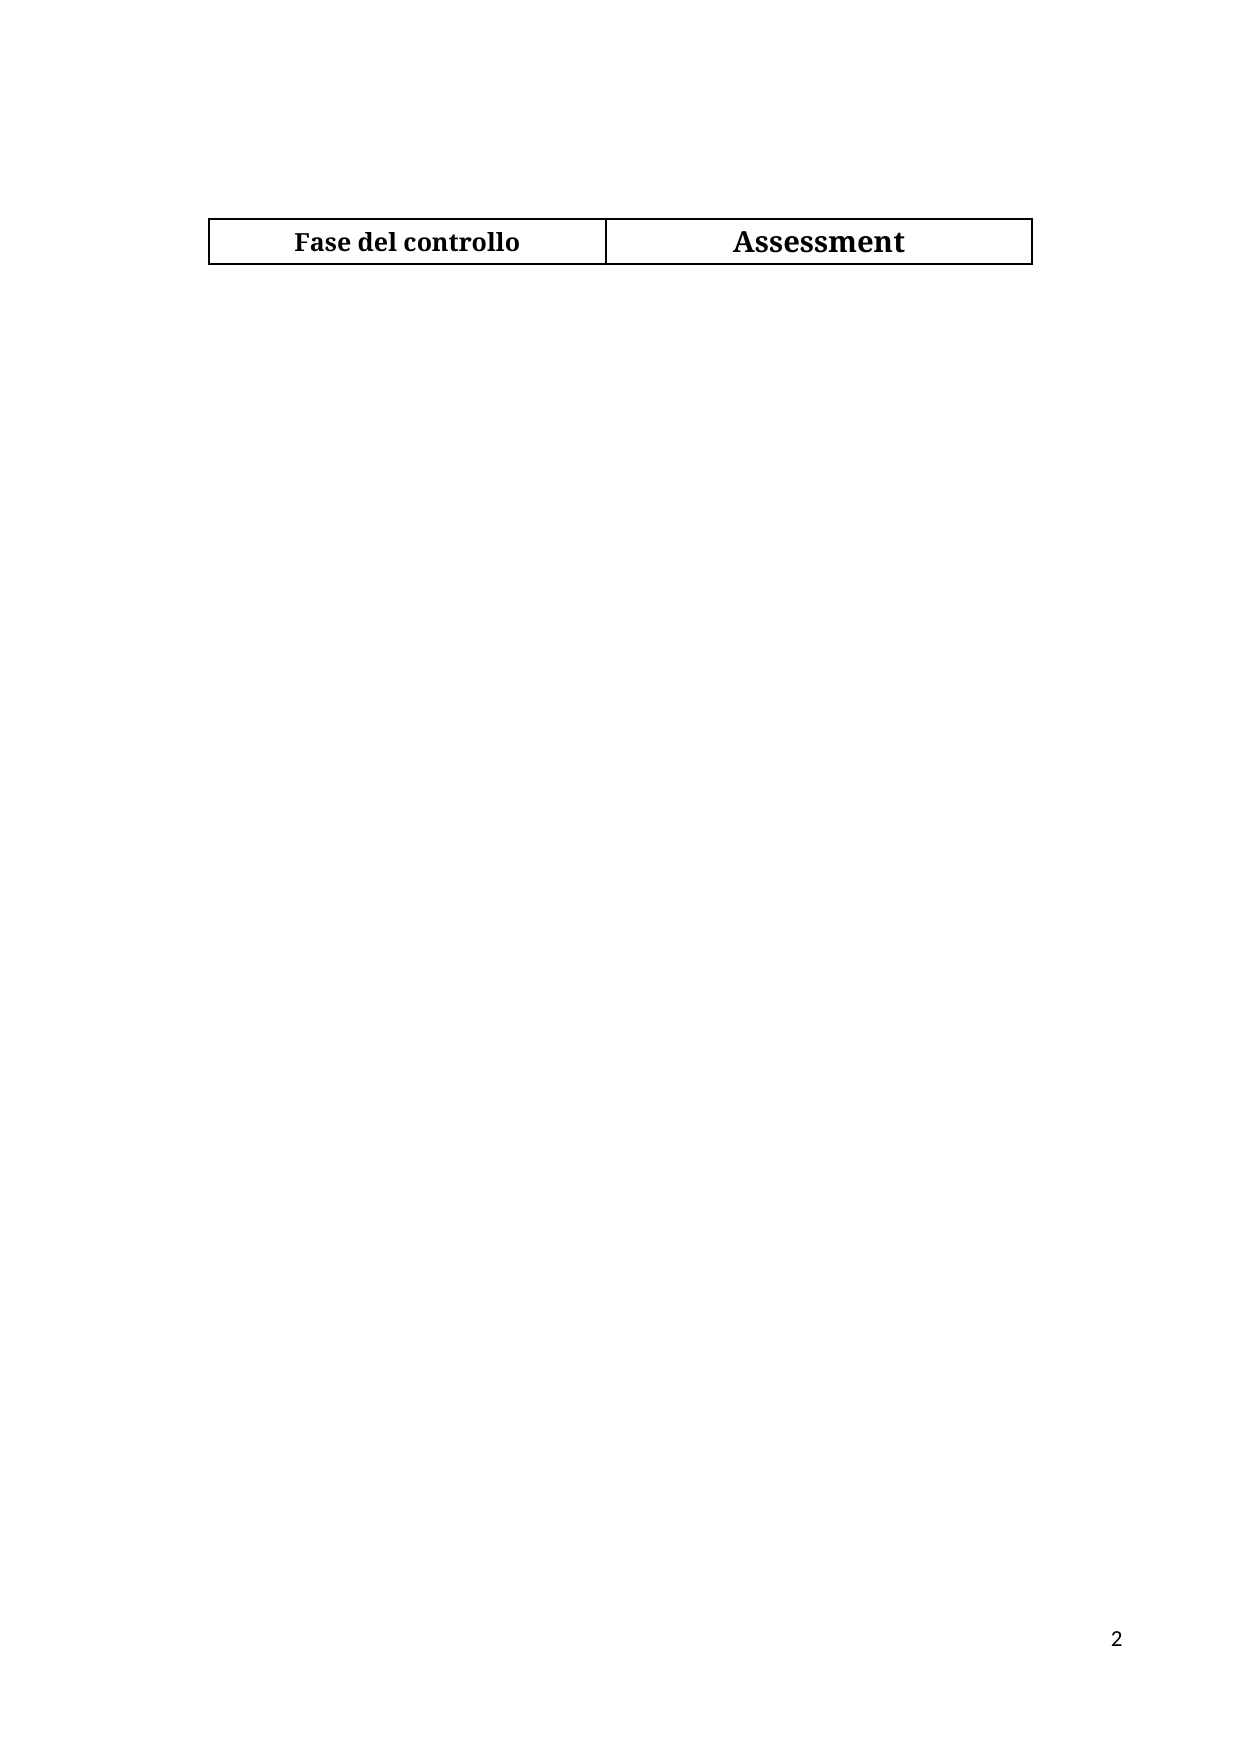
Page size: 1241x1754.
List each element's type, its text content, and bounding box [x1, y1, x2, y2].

table_header Fase del controllo [210, 220, 605, 263]
table_header Assessment [607, 220, 1031, 263]
